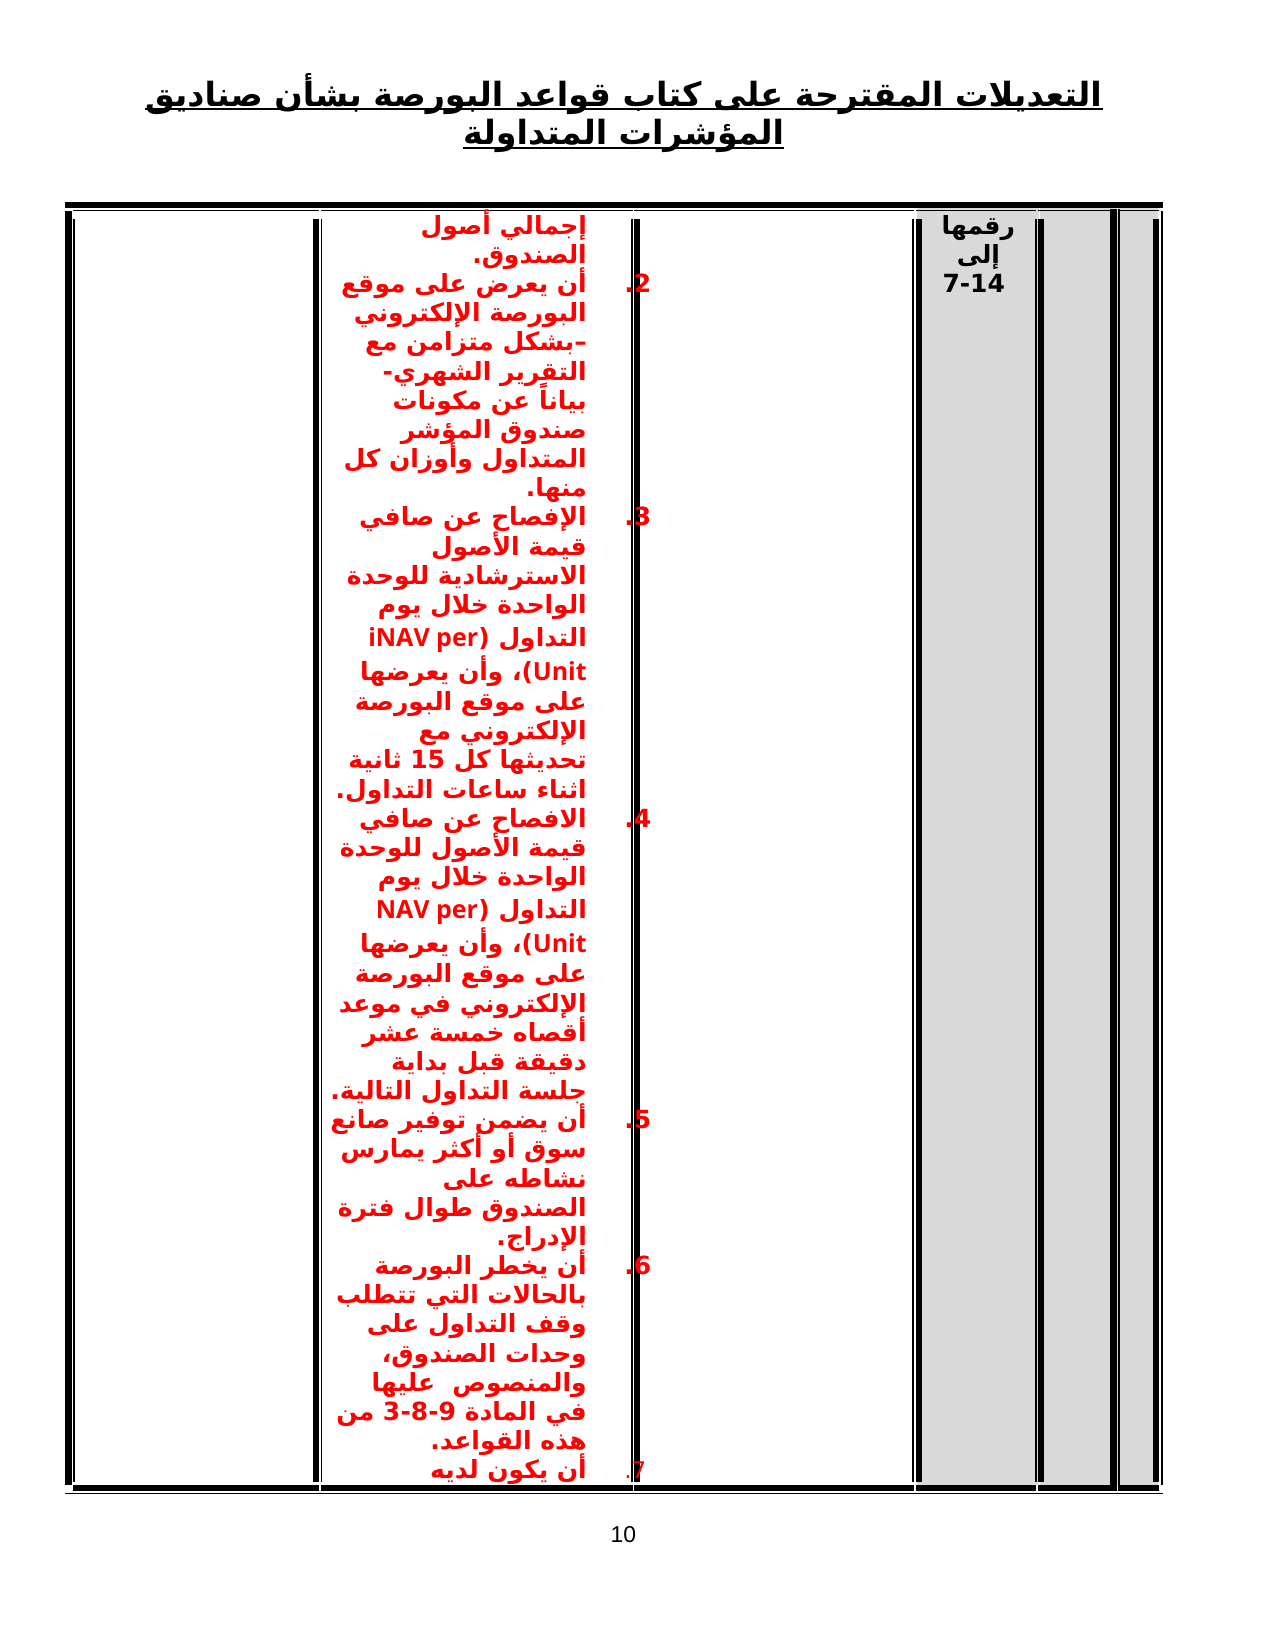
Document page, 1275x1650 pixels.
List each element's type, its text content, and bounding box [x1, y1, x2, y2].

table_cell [318, 208, 636, 1485]
table_cell [636, 208, 917, 1485]
table_cell 6 [1120, 211, 1158, 1485]
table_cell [917, 208, 1039, 1485]
table_cell [70, 208, 318, 1485]
table_cell الفصل السابع [1040, 211, 1110, 1485]
